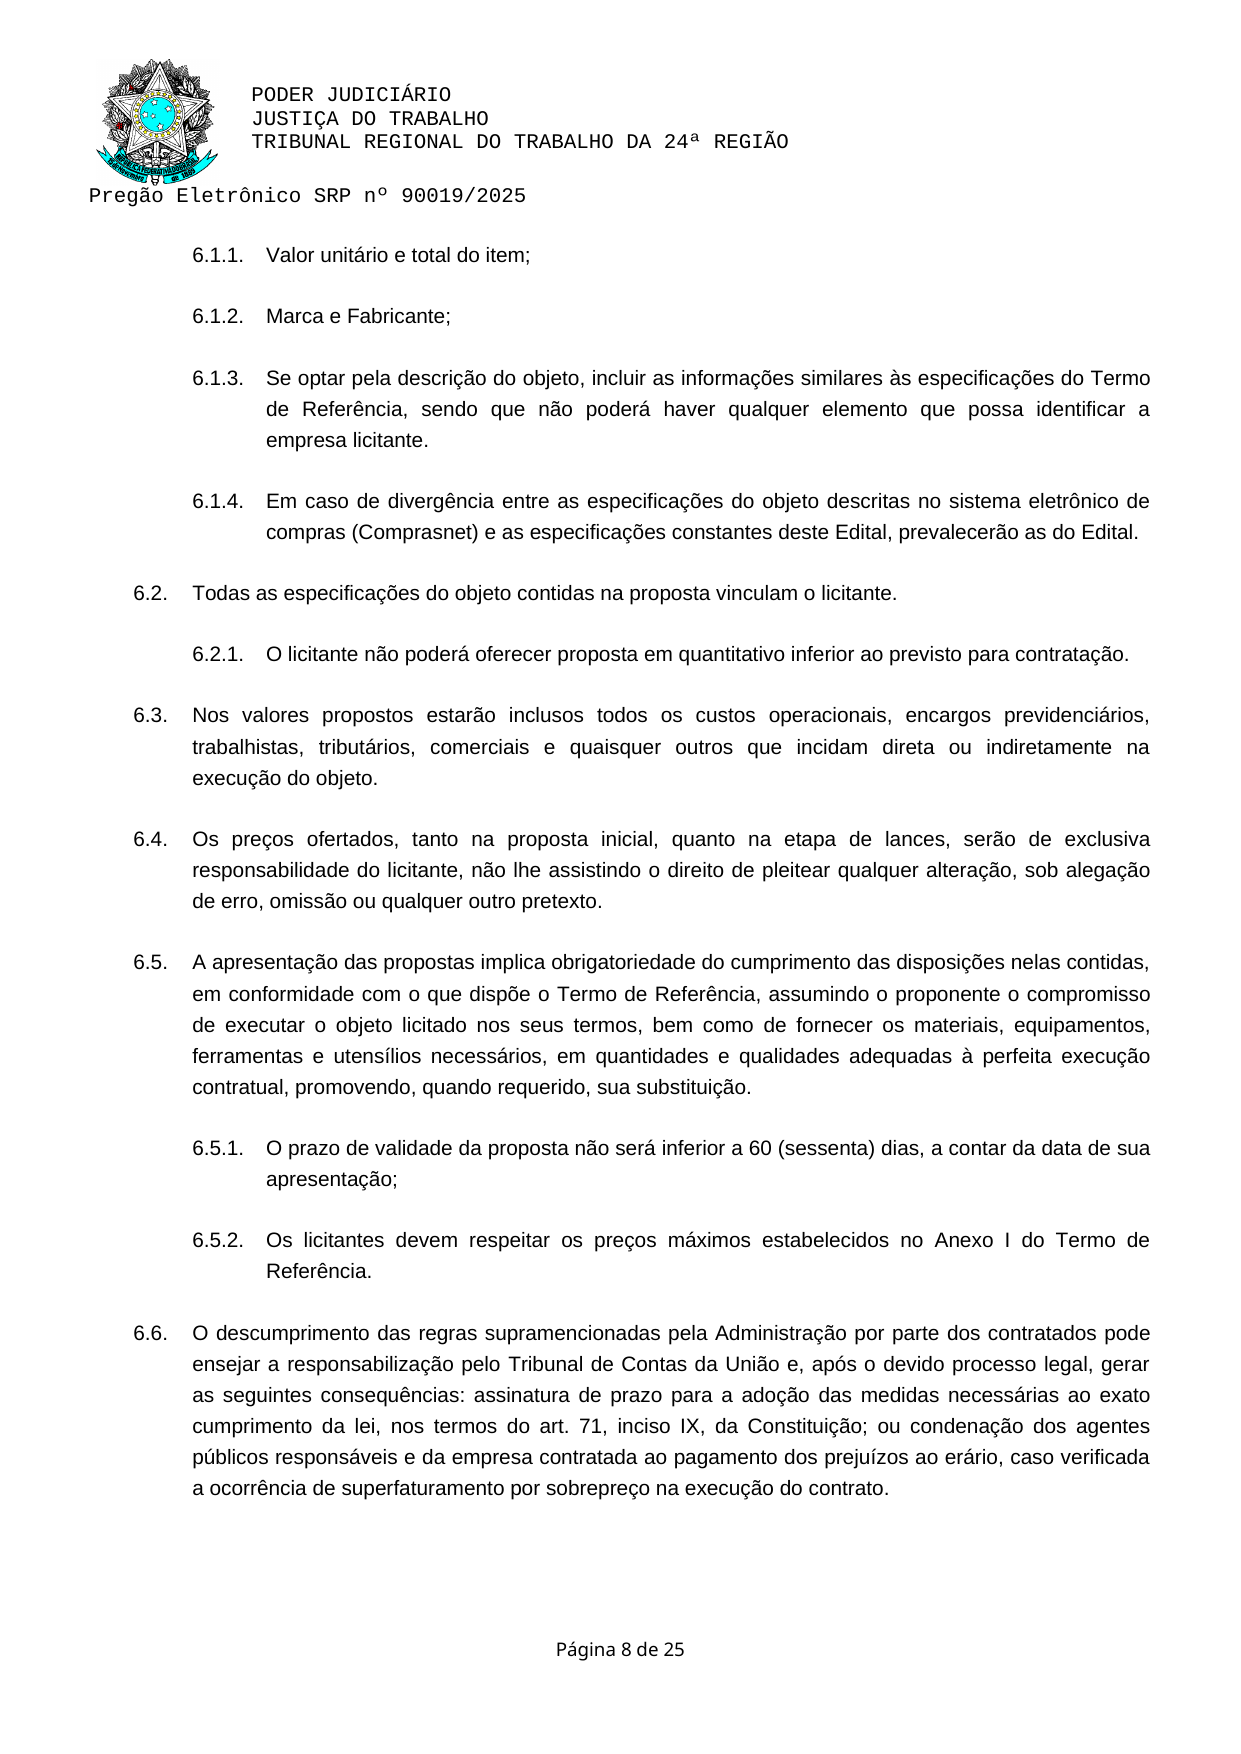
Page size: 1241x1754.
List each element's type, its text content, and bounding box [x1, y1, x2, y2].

list O licitante não poderá oferecer proposta em quantitativo inferior ao previsto para contratação. [192, 642, 1152, 666]
list Os licitantes devem respeitar os preços máximos estabelecidos no Anexo I do Termo de Referência. [192, 1228, 1152, 1283]
text Nos valores propostos estarão inclusos todos os custos operacionais, encargos previdenciários, trabalhistas, tributários, comerciais e quaisquer outros que incidam direta ou indiretamente na execução do objeto. [133, 703, 1152, 789]
text Os preços ofertados, tanto na proposta inicial, quanto na etapa de lances, serão de exclusiva responsabilidade do licitante, não lhe assistindo o direito de pleitear qualquer alteração, sob alegação de erro, omissão ou qualquer outro pretexto. [133, 827, 1152, 913]
text A apresentação das propostas implica obrigatoriedade do cumprimento das disposições nelas contidas, em conformidade com o que dispõe o Termo de Referência, assumindo o proponente o compromisso de executar o objeto licitado nos seus termos, bem como de fornecer os materiais, equipamentos, ferramentas e utensílios necessários, em quantidades e qualidades adequadas à perfeita execução contratual, promovendo, quando requerido, sua substituição. [133, 950, 1152, 1099]
list O prazo de validade da proposta não será inferior a 60 (sessenta) dias, a contar da data de sua apresentação; [192, 1136, 1152, 1191]
list Valor unitário e total do item; [192, 243, 1152, 267]
picture [96, 59, 220, 186]
text Todas as especificações do objeto contidas na proposta vinculam o licitante. [133, 581, 1152, 605]
list Marca e Fabricante; [192, 304, 1152, 328]
list Se optar pela descrição do objeto, incluir as informações similares às especificações do Termo de Referência, sendo que não poderá haver qualquer elemento que possa identificar a empresa licitante. [192, 365, 1152, 452]
text O descumprimento das regras supramencionadas pela Administração por parte dos contratados pode ensejar a responsabilização pelo Tribunal de Contas da União e, após o devido processo legal, gerar as seguintes consequências: assinatura de prazo para a adoção das medidas necessárias ao exato cumprimento da lei, nos termos do art. 71, inciso IX, da Constituição; ou condenação dos agentes públicos responsáveis e da empresa contratada ao pagamento dos prejuízos ao erário, caso verificada a ocorrência de superfaturamento por sobrepreço na execução do contrato. [133, 1321, 1152, 1500]
list Em caso de divergência entre as especificações do objeto descritas no sistema eletrônico de compras (Comprasnet) e as especificações constantes deste Edital, prevalecerão as do Edital. [192, 489, 1152, 544]
